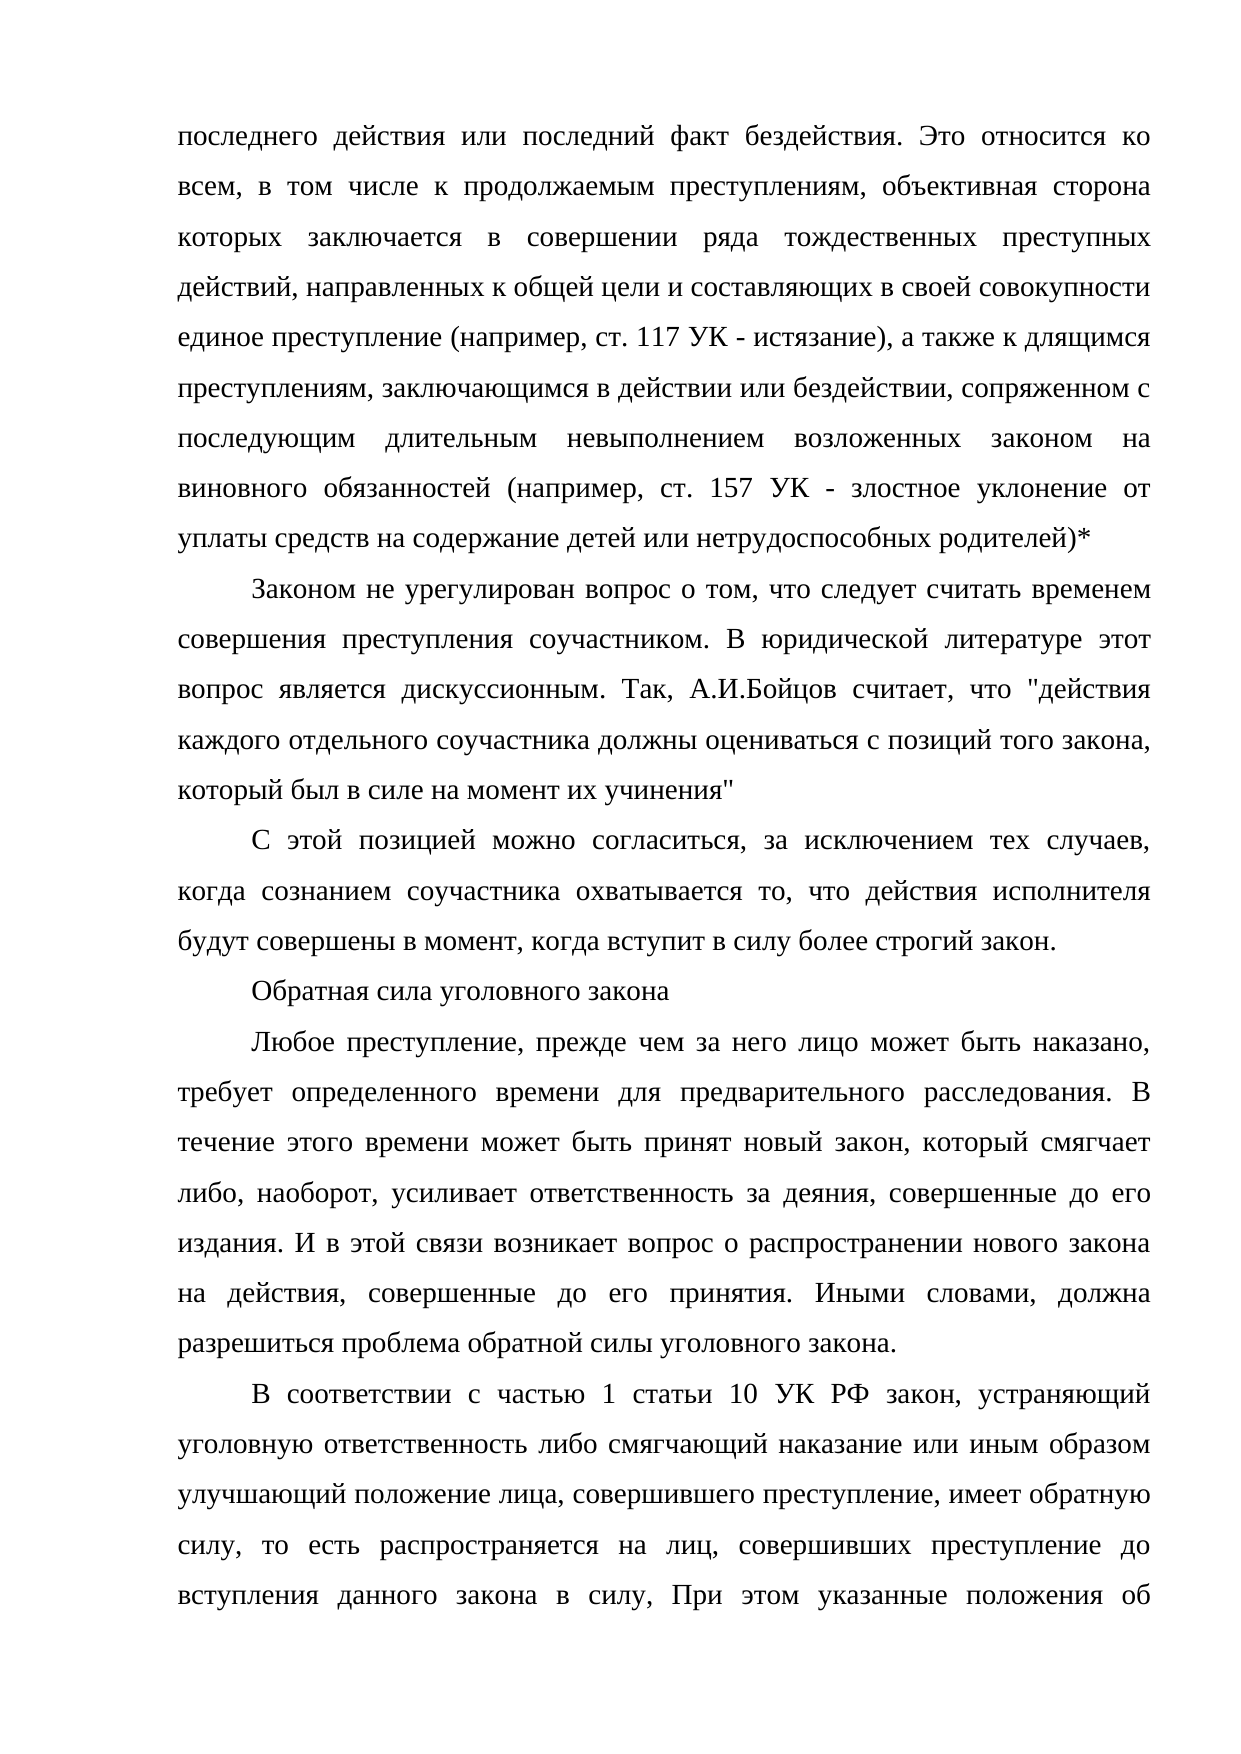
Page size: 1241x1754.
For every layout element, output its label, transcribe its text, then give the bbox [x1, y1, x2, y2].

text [177, 118, 1152, 554]
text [177, 1376, 1152, 1611]
text С этой позицией можно согласиться, за исключением тех случаев, когда сознанием соучастника охватывается то, что действия исполнителя будут совершены в момент, когда вступит в силу более строгий закон. [177, 822, 1152, 957]
text Законом не урегулирован вопрос о том, что следует считать временем совершения преступления соучастником. В юридической литературе этот вопрос является дискуссионным. Так, А.И.Бойцов считает, что "действия каждого отдельного соучастника должны оцениваться с позиций того закона, который был в силе на момент их учинения" [177, 571, 1152, 806]
text Любое преступление, прежде чем за него лицо может быть наказано, требует определенного времени для предварительного расследования. В течение этого времени может быть принят новый закон, который смягчает либо, наоборот, усиливает ответственность за деяния, совершенные до его издания. И в этой связи возникает вопрос о распространении нового закона на действия, совершенные до его принятия. Иными словами, должна разрешиться проблема обратной силы уголовного закона. [177, 1024, 1152, 1359]
text Обратная сила уголовного закона [177, 973, 1152, 1007]
